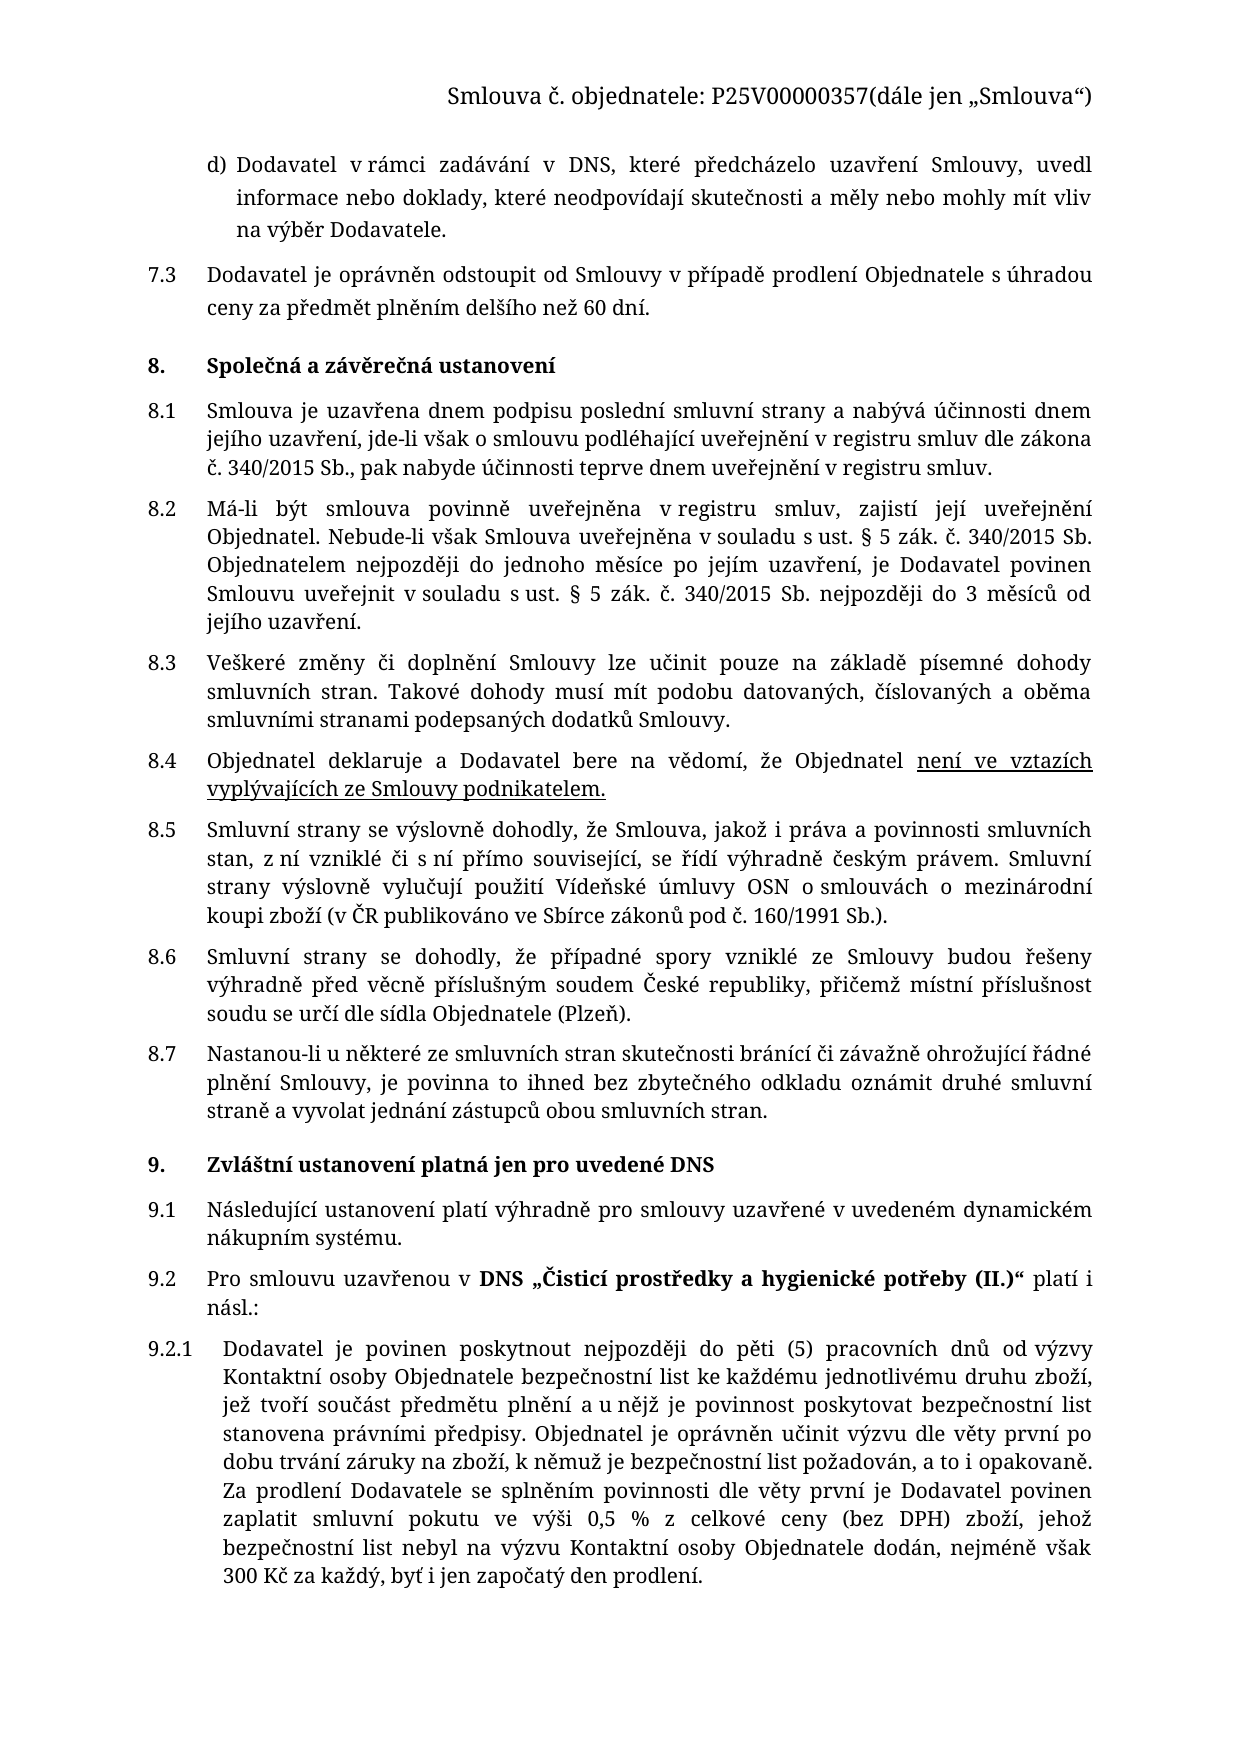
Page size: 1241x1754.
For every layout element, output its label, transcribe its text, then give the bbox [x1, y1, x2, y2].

list Smluvní strany se výslovně dohodly, že Smlouva, jakož i práva a povinnosti smluvních stan, z ní vzniklé či s ní přímo související, se řídí výhradně českým právem. Smluvní strany výslovně vylučují použití Vídeňské úmluvy OSN o smlouvách o mezinárodní koupi zboží (v ČR publikováno ve Sbírce zákonů pod č. 160/1991 Sb.). [148, 816, 1093, 929]
list Smlouva je uzavřena dnem podpisu poslední smluvní strany a nabývá účinnosti dnem jejího uzavření, jde-li však o smlouvu podléhající uveřejnění v registru smluv dle zákona č. 340/2015 Sb., pak nabyde účinnosti teprve dnem uveřejnění v registru smluv. [148, 396, 1093, 481]
list Následující ustanovení platí výhradně pro smlouvy uzavřené v uvedeném dynamickém nákupním systému. [148, 1195, 1093, 1252]
list Zvláštní ustanovení platná jen pro uvedené DNS [148, 1150, 1093, 1178]
list Smluvní strany se dohodly, že případné spory vzniklé ze Smlouvy budou řešeny výhradně před věcně příslušným soudem České republiky, přičemž místní příslušnost soudu se určí dle sídla Objednatele (Plzeň). [148, 942, 1093, 1027]
list Nastanou-li u některé ze smluvních stran skutečnosti bránící či závažně ohrožující řádné plnění Smlouvy, je povinna to ihned bez zbytečného odkladu oznámit druhé smluvní straně a vyvolat jednání zástupců obou smluvních stran. [148, 1039, 1093, 1125]
list Dodavatel je povinen poskytnout nejpozději do pěti (5) pracovních dnů od výzvy Kontaktní osoby Objednatele bezpečnostní list ke každému jednotlivému druhu zboží, jež tvoří součást předmětu plnění a u nějž je povinnost poskytovat bezpečnostní list stanovena právními předpisy. Objednatel je oprávněn učinit výzvu dle věty první po dobu trvání záruky na zboží, k němuž je bezpečnostní list požadován, a to i opakovaně. Za prodlení Dodavatele se splněním povinnosti dle věty první je Dodavatel povinen zaplatit smluvní pokutu ve výši 0,5 % z celkové ceny (bez DPH) zboží, jehož bezpečnostní list nebyl na výzvu Kontaktní osoby Objednatele dodán, nejméně však 300 Kč za každý, byť i jen započatý den prodlení. [148, 1334, 1093, 1590]
list Pro smlouvu uzavřenou v DNS „Čisticí prostředky a hygienické potřeby (II.)“ platí i násl.: [148, 1264, 1093, 1321]
list Objednatel deklaruje a Dodavatel bere na vědomí, že Objednatel není ve vztazích vyplývajících ze Smlouvy podnikatelem. [148, 746, 1093, 803]
list Dodavatel je oprávněn odstoupit od Smlouvy v případě prodlení Objednatele s úhradou ceny za předmět plněním delšího než 60 dní. [148, 261, 1093, 322]
list Má-li být smlouva povinně uveřejněna v registru smluv, zajistí její uveřejnění Objednatel. Nebude-li však Smlouva uveřejněna v souladu s ust. § 5 zák. č. 340/2015 Sb. Objednatelem nejpozději do jednoho měsíce po jejím uzavření, je Dodavatel povinen Smlouvu uveřejnit v souladu s ust. § 5 zák. č. 340/2015 Sb. nejpozději do 3 měsíců od jejího uzavření. [148, 494, 1093, 636]
list Společná a závěrečná ustanovení [148, 351, 1093, 379]
list Veškeré změny či doplnění Smlouvy lze učinit pouze na základě písemné dohody smluvních stran. Takové dohody musí mít podobu datovaných, číslovaných a oběma smluvními stranami podepsaných dodatků Smlouvy. [148, 648, 1093, 734]
list Dodavatel v rámci zadávání v DNS, které předcházelo uzavření Smlouvy, uvedl informace nebo doklady, které neodpovídají skutečnosti a měly nebo mohly mít vliv na výběr Dodavatele. [207, 150, 1093, 244]
